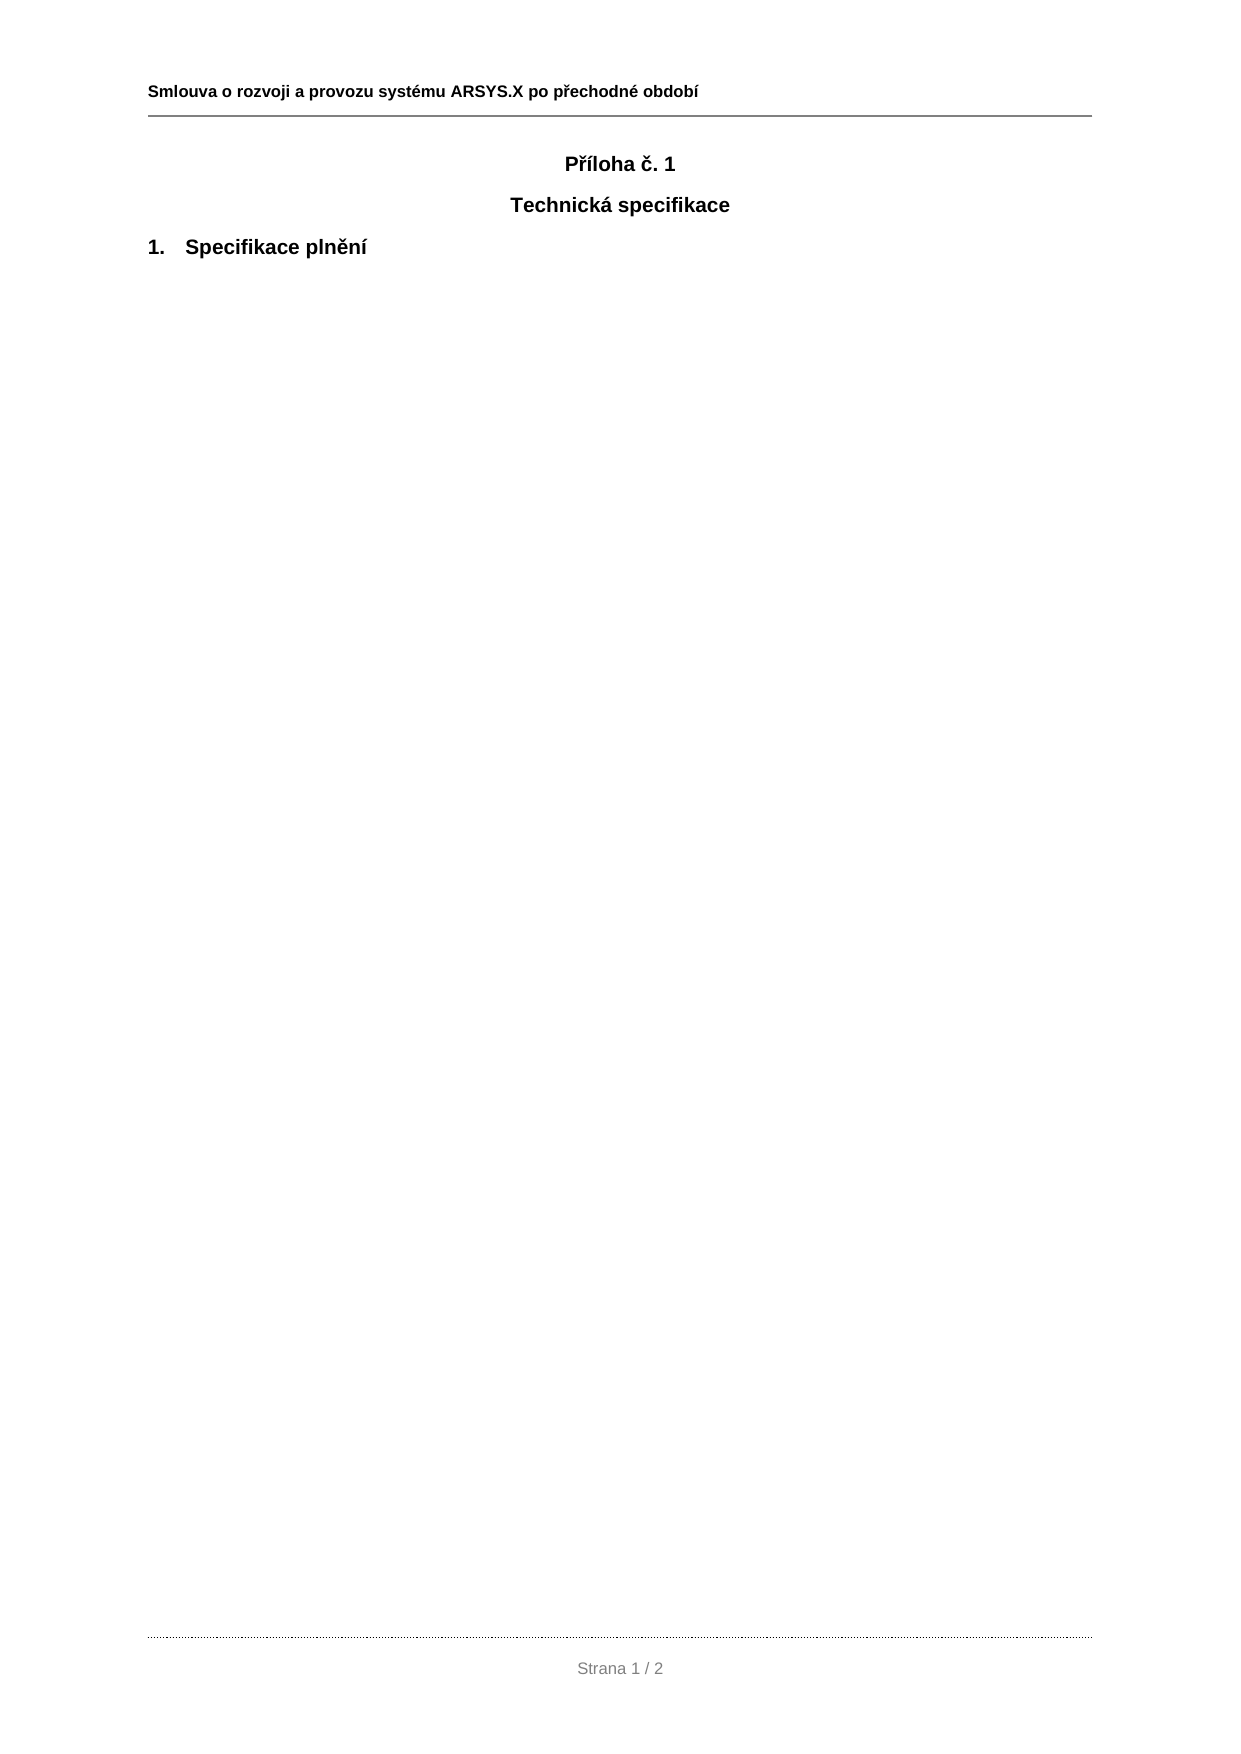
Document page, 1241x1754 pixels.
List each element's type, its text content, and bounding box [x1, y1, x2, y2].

text Příloha č. 1 [148, 148, 1092, 177]
list Specifikace plnění [148, 231, 1092, 260]
text Technická specifikace [148, 189, 1092, 218]
